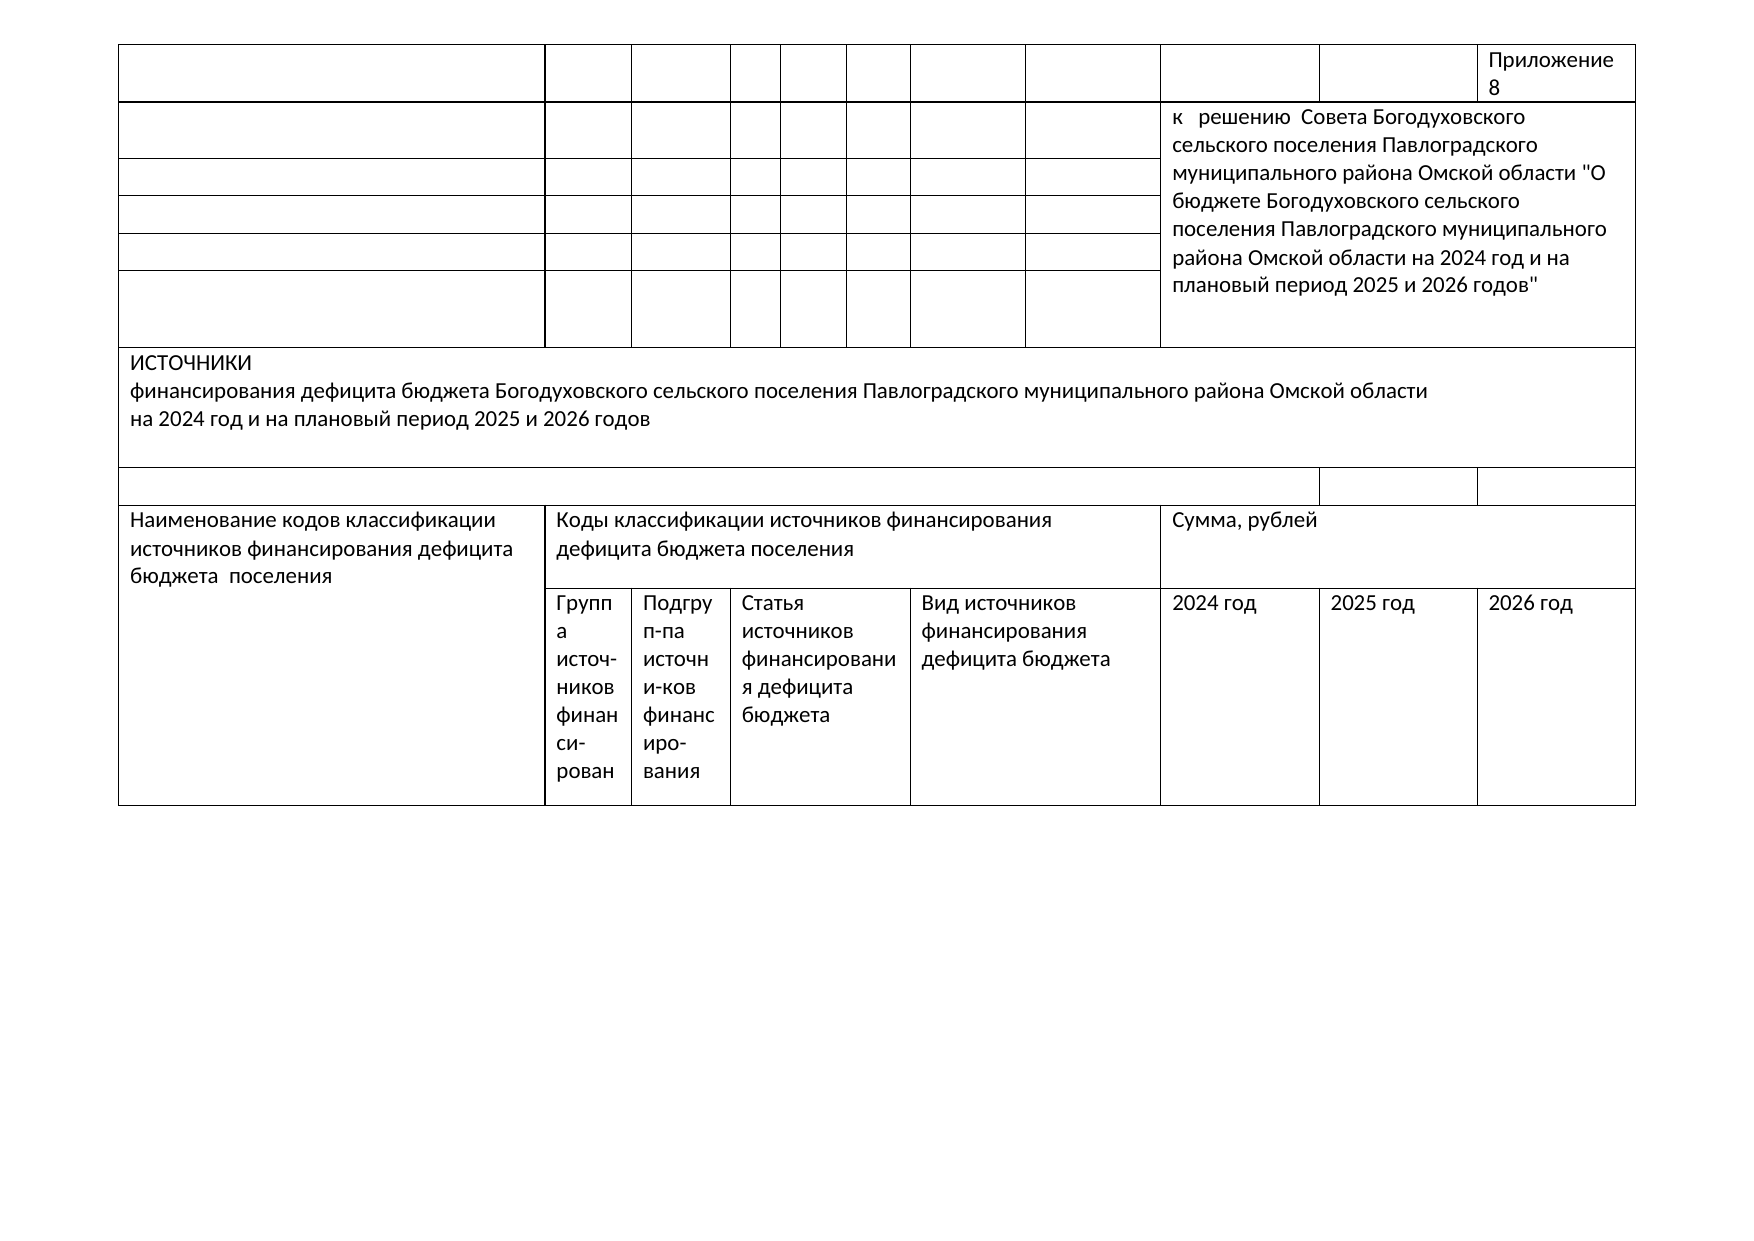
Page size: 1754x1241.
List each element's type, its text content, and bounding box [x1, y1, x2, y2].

table_header [1161, 45, 1319, 101]
table_cell [119, 103, 544, 158]
table_cell [1026, 271, 1160, 347]
table_cell [731, 103, 780, 158]
table_cell [546, 271, 631, 347]
table_cell [119, 234, 544, 270]
table_cell [911, 103, 1025, 158]
table_cell [632, 103, 730, 158]
table_cell [847, 103, 910, 158]
table_cell 2026 год [1478, 589, 1635, 804]
table_cell [847, 196, 910, 233]
table_header [1320, 45, 1477, 101]
table_cell Группа источ-ников финанси-рования дефицита бюджета [546, 589, 631, 804]
table_cell [1478, 468, 1635, 504]
table_cell [781, 234, 846, 270]
table_cell [1320, 468, 1477, 504]
table_cell [781, 271, 846, 347]
table_cell [546, 159, 631, 195]
table_cell [847, 159, 910, 195]
table_cell [119, 196, 544, 233]
table_cell [911, 234, 1025, 270]
table_cell [847, 271, 910, 347]
table_cell [546, 196, 631, 233]
table_cell Сумма, рублей [1161, 506, 1635, 587]
table_cell Статья источников финансирования дефицита бюджета [731, 589, 910, 804]
table_cell [911, 196, 1025, 233]
table_cell [632, 196, 730, 233]
table_cell 2024 год [1161, 589, 1319, 804]
table_cell [731, 159, 780, 195]
table_cell [632, 159, 730, 195]
table_cell [119, 468, 1319, 504]
table_header [546, 45, 631, 101]
table_cell [1026, 196, 1160, 233]
table_cell [119, 159, 544, 195]
table_cell к решению Совета Богодуховского сельского поселения Павлоградского муниципального района Омской области "О бюджете Богодуховского сельского поселения Павлоградского муниципального района Омской области на 2024 год и на плановый период 2025 и 2026 годов" [1161, 103, 1635, 347]
table_cell [632, 234, 730, 270]
table_cell [119, 271, 544, 347]
table_header [632, 45, 730, 101]
table_cell [781, 196, 846, 233]
table_cell Вид источников финансирования дефицита бюджета [911, 589, 1160, 804]
table_cell [632, 271, 730, 347]
table_cell [731, 234, 780, 270]
table_cell [911, 159, 1025, 195]
table_cell [781, 159, 846, 195]
table_header [731, 45, 780, 101]
table_cell Коды классификации источников финансирования дефицита бюджета поселения [546, 506, 1160, 587]
table_header [847, 45, 910, 101]
table_cell [731, 196, 780, 233]
table_cell [911, 271, 1025, 347]
table_cell 2025 год [1320, 589, 1477, 804]
table_cell [731, 271, 780, 347]
table_header [1026, 45, 1160, 101]
table_cell [546, 103, 631, 158]
table_cell [1026, 103, 1160, 158]
table_cell [781, 103, 846, 158]
table_header Приложение 8 [1478, 45, 1635, 101]
table_cell Наименование кодов классификации источников финансирования дефицита бюджета поселения [119, 506, 544, 804]
table_cell ИСТОЧНИКИ финансирования дефицита бюджета Богодуховского сельского поселения Павлоградского муниципального района Омской области на 2024 год и на плановый период 2025 и 2026 годов [119, 348, 1635, 467]
table_cell [546, 234, 631, 270]
table_header [781, 45, 846, 101]
table_header [911, 45, 1025, 101]
table_cell [847, 234, 910, 270]
table_cell [1026, 159, 1160, 195]
table_cell [1026, 234, 1160, 270]
table_cell Подгруп-па источни-ков финансиро-вания дефицита бюджета [632, 589, 730, 804]
table_header [119, 45, 544, 101]
